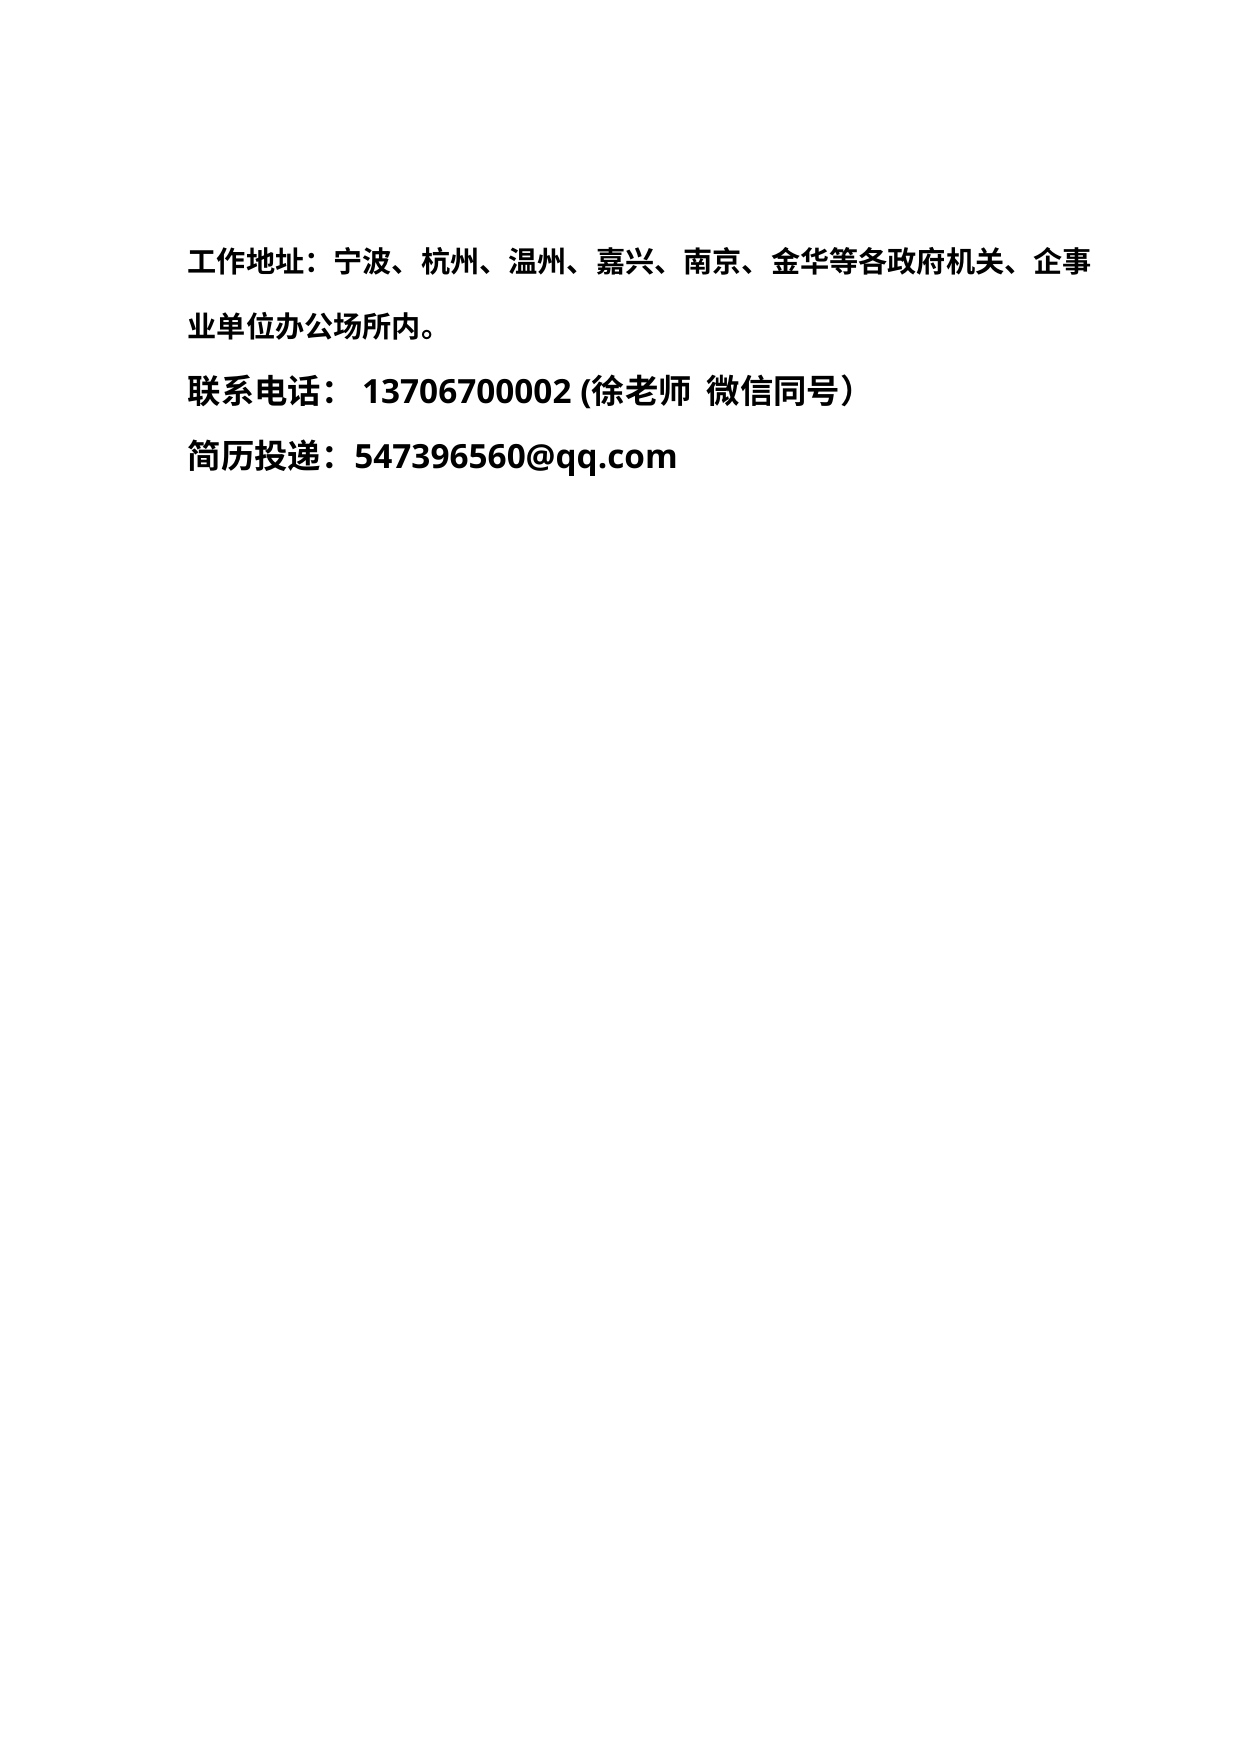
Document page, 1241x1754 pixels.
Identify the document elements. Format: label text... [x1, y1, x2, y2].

text 工作地址：宁波、杭州、温州、嘉兴、南京、金华等各政府机关、企事业单位办公场所内。 [187, 227, 1093, 357]
text 联系电话： 13706700002 (徐老师 微信同号） [187, 357, 1093, 422]
text 简历投递：547396560@qq.com [187, 422, 1093, 487]
